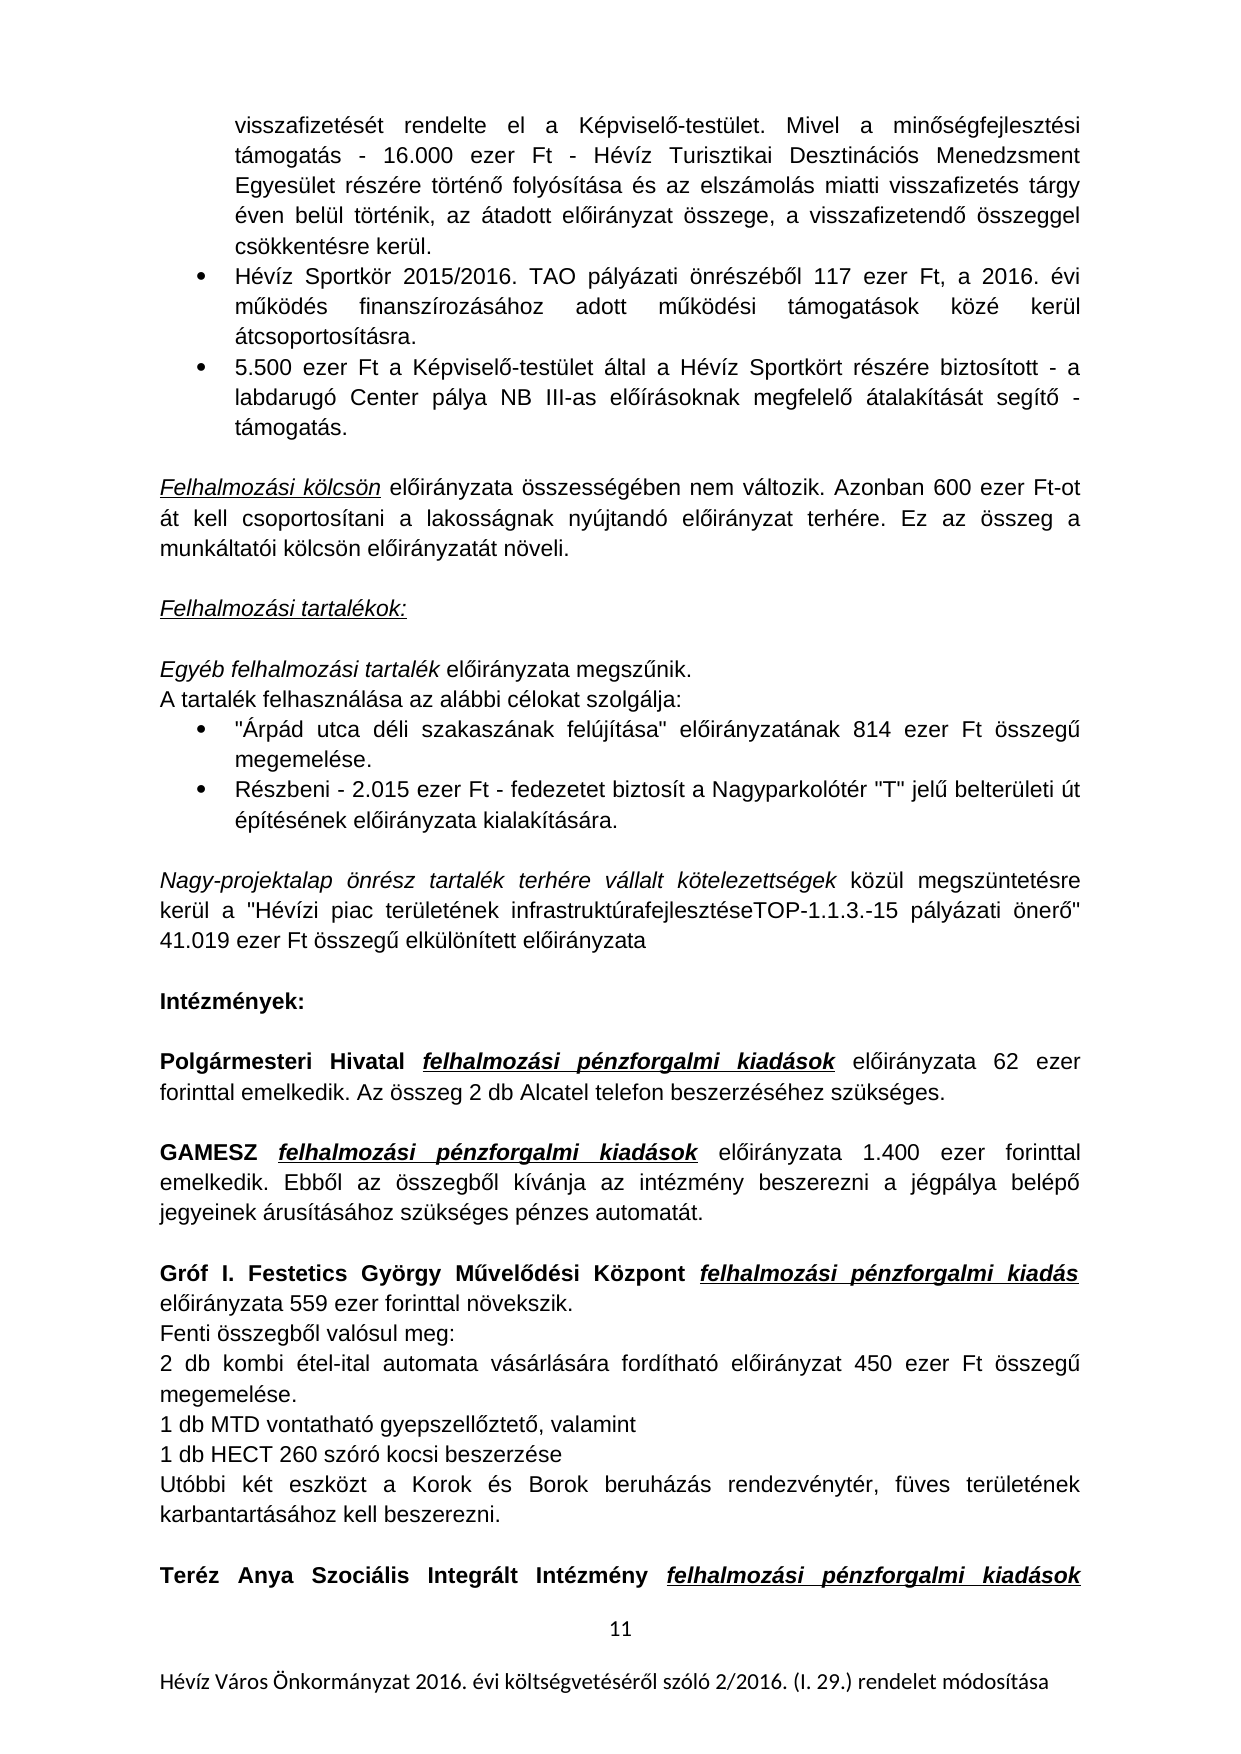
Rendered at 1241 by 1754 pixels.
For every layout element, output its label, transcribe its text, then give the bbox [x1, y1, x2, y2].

text Egyéb felhalmozási tartalék előirányzata megszűnik. [159, 656, 1081, 682]
list Hévíz Sportkör 2015/2016. TAO pályázati önrészéből 117 ezer Ft, a 2016. évi működés finanszírozásához adott működési támogatások közé kerül átcsoportosításra. [197, 263, 1081, 349]
text A tartalék felhasználása az alábbi célokat szolgálja: [159, 686, 1081, 712]
list 5.500 ezer Ft a Képviselő-testület által a Hévíz Sportkört részére biztosított - a labdarugó Center pálya NB III-as előírásoknak megfelelő átalakítását segítő - támogatás. [197, 353, 1081, 440]
text Felhalmozási kölcsön előirányzata összességében nem változik. Azonban 600 ezer Ft-ot át kell csoportosítani a lakosságnak nyújtandó előirányzat terhére. Ez az összeg a munkáltatói kölcsön előirányzatát növeli. [159, 474, 1081, 561]
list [197, 112, 1081, 259]
text Utóbbi két eszközt a Korok és Borok beruházás rendezvénytér, füves területének karbantartásához kell beszerezni. [159, 1471, 1081, 1528]
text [159, 1562, 1081, 1588]
list Részbeni - 2.015 ezer Ft - fedezetet biztosít a Nagyparkolótér "T" jelű belterületi út építésének előirányzata kialakítására. [197, 776, 1081, 833]
text Intézmények: [159, 988, 1081, 1014]
text GAMESZ felhalmozási pénzforgalmi kiadások előirányzata 1.400 ezer forinttal emelkedik. Ebből az összegből kívánja az intézmény beszerezni a jégpálya belépő jegyeinek árusításához szükséges pénzes automatát. [159, 1139, 1081, 1226]
text Felhalmozási tartalékok: [159, 595, 1081, 621]
text Nagy-projektalap önrész tartalék terhére vállalt kötelezettségek közül megszüntetésre kerül a "Hévízi piac területének infrastruktúrafejlesztéseTOP-1.1.3.-15 pályázati önerő" 41.019 ezer Ft összegű elkülönített előirányzata [159, 867, 1081, 954]
text 1 db HECT 260 szóró kocsi beszerzése [159, 1441, 1081, 1467]
text Fenti összegből valósul meg: [159, 1320, 1081, 1346]
text Gróf I. Festetics György Művelődési Központ felhalmozási pénzforgalmi kiadás előirányzata 559 ezer forinttal növekszik. [159, 1260, 1081, 1316]
list "Árpád utca déli szakaszának felújítása" előirányzatának 814 ezer Ft összegű megemelése. [197, 716, 1081, 772]
text Polgármesteri Hivatal felhalmozási pénzforgalmi kiadások előirányzata 62 ezer forinttal emelkedik. Az összeg 2 db Alcatel telefon beszerzéséhez szükséges. [159, 1048, 1081, 1105]
text 2 db kombi étel-ital automata vásárlására fordítható előirányzat 450 ezer Ft összegű megemelése. [159, 1350, 1081, 1407]
text 1 db MTD vontatható gyepszellőztető, valamint [159, 1411, 1081, 1437]
